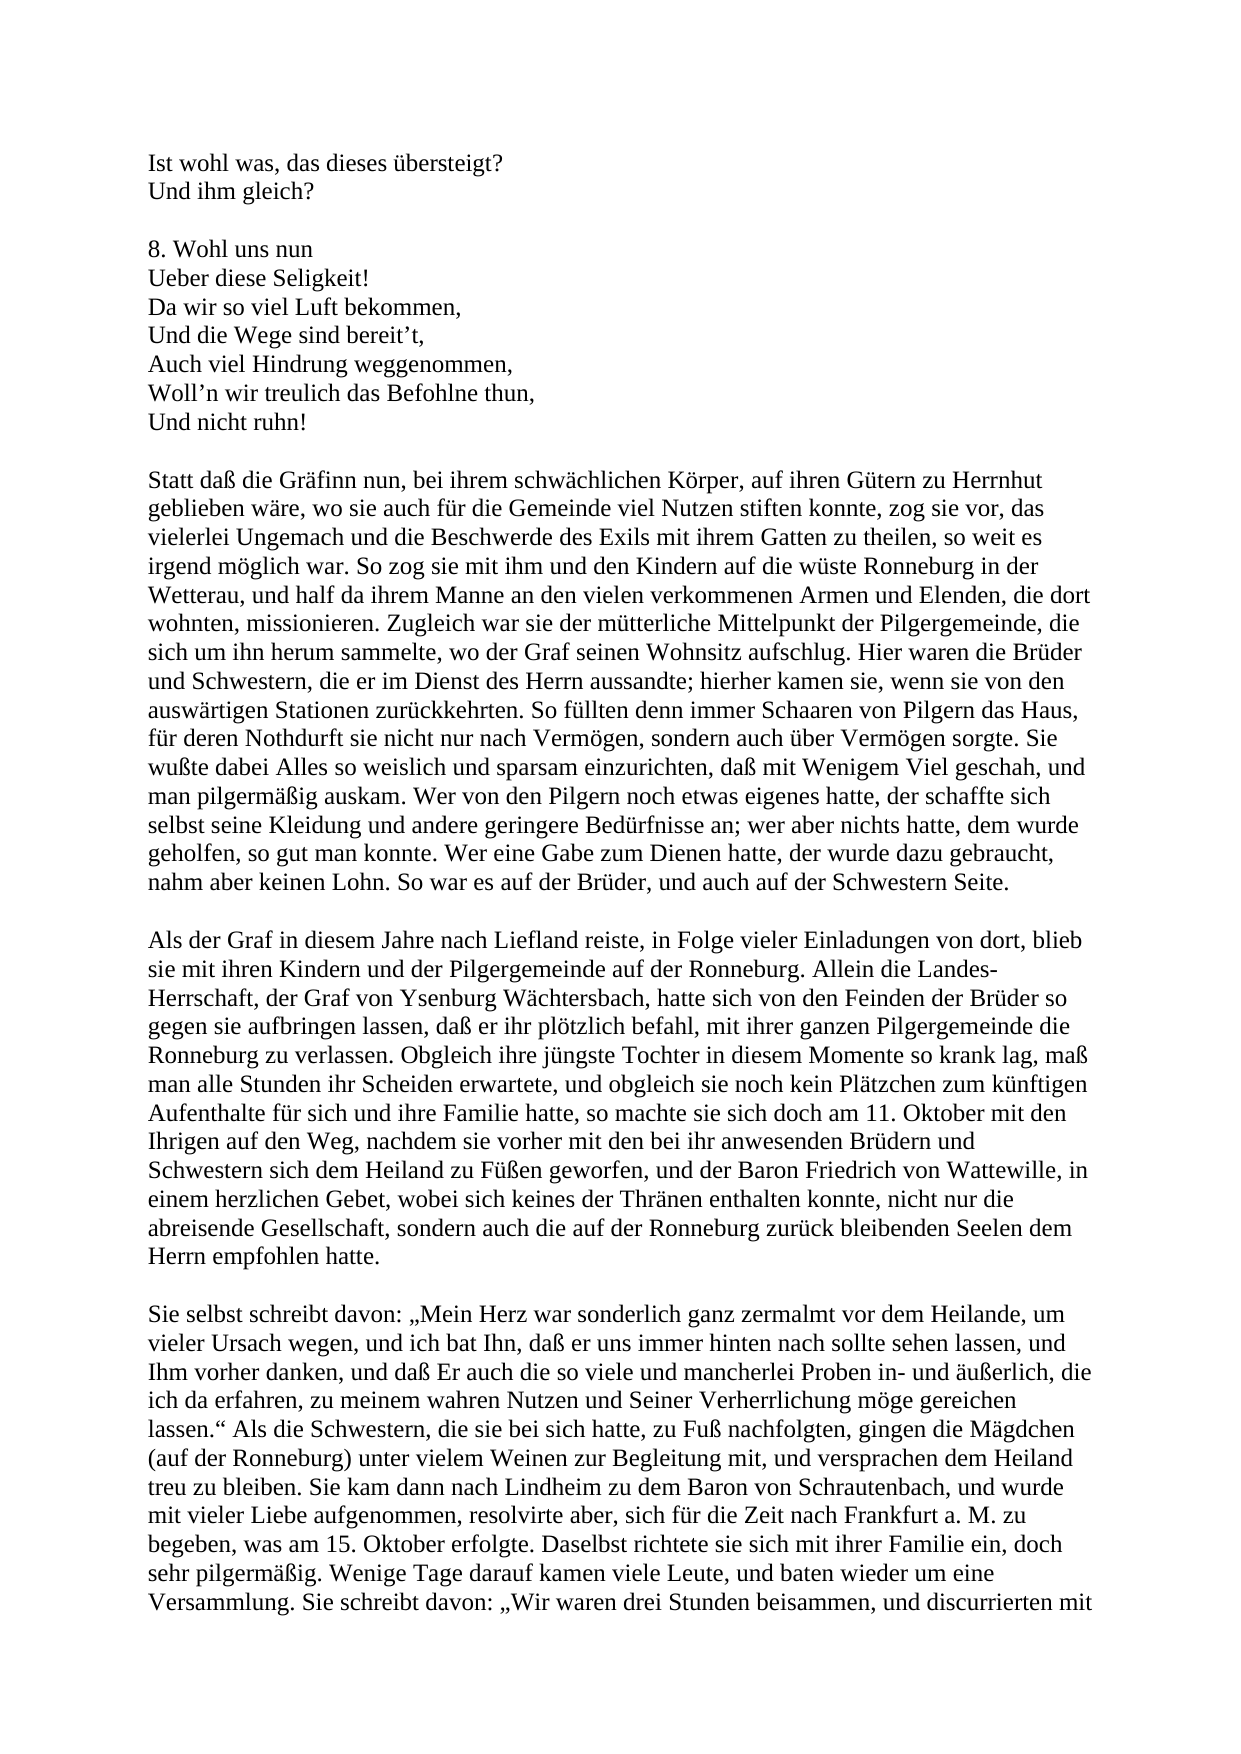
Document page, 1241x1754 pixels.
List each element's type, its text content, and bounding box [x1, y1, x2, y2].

text Als der Graf in diesem Jahre nach Liefland reiste, in Folge vieler Einladungen von dort, blieb sie mit ihren Kindern und der Pilgergemeinde auf der Ronneburg. Allein die Landes-Herrschaft, der Graf von Ysenburg Wächtersbach, hatte sich von den Feinden der Brüder so gegen sie aufbringen lassen, daß er ihr plötzlich befahl, mit ihrer ganzen Pilgergemeinde die Ronneburg zu verlassen. Obgleich ihre jüngste Tochter in diesem Momente so krank lag, maß man alle Stunden ihr Scheiden erwartete, und obgleich sie noch kein Plätzchen zum künftigen Aufenthalte für sich und ihre Familie hatte, so machte sie sich doch am 11. Oktober mit den Ihrigen auf den Weg, nachdem sie vorher mit den bei ihr anwesenden Brüdern und Schwestern sich dem Heiland zu Füßen geworfen, und der Baron Friedrich von Wattewille, in einem herzlichen Gebet, wobei sich keines der Thränen enthalten konnte, nicht nur die abreisende Gesellschaft, sondern auch die auf der Ronneburg zurück bleibenden Seelen dem Herrn empfohlen hatte. [148, 925, 1093, 1270]
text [148, 1299, 1093, 1616]
text 8. Wohl uns nun Ueber diese Seligkeit! Da wir so viel Luft bekommen, Und die Wege sind bereit’t, Auch viel Hindrung weggenommen, Woll’n wir treulich das Befohlne thun, Und nicht ruhn! [148, 234, 1093, 436]
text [148, 148, 1093, 205]
text Statt daß die Gräfinn nun, bei ihrem schwächlichen Körper, auf ihren Gütern zu Herrnhut geblieben wäre, wo sie auch für die Gemeinde viel Nutzen stiften konnte, zog sie vor, das vielerlei Ungemach und die Beschwerde des Exils mit ihrem Gatten zu theilen, so weit es irgend möglich war. So zog sie mit ihm und den Kindern auf die wüste Ronneburg in der Wetterau, und half da ihrem Manne an den vielen verkommenen Armen und Elenden, die dort wohnten, missionieren. Zugleich war sie der mütterliche Mittelpunkt der Pilgergemeinde, die sich um ihn herum sammelte, wo der Graf seinen Wohnsitz aufschlug. Hier waren die Brüder und Schwestern, die er im Dienst des Herrn aussandte; hierher kamen sie, wenn sie von den auswärtigen Stationen zurückkehrten. So füllten denn immer Schaaren von Pilgern das Haus, für deren Nothdurft sie nicht nur nach Vermögen, sondern auch über Vermögen sorgte. Sie wußte dabei Alles so weislich und sparsam einzurichten, daß mit Wenigem Viel geschah, und man pilgermäßig auskam. Wer von den Pilgern noch etwas eigenes hatte, der schaffte sich selbst seine Kleidung und andere geringere Bedürfnisse an; wer aber nichts hatte, dem wurde geholfen, so gut man konnte. Wer eine Gabe zum Dienen hatte, der wurde dazu gebraucht, nahm aber keinen Lohn. So war es auf der Brüder, und auch auf der Schwestern Seite. [148, 465, 1093, 896]
